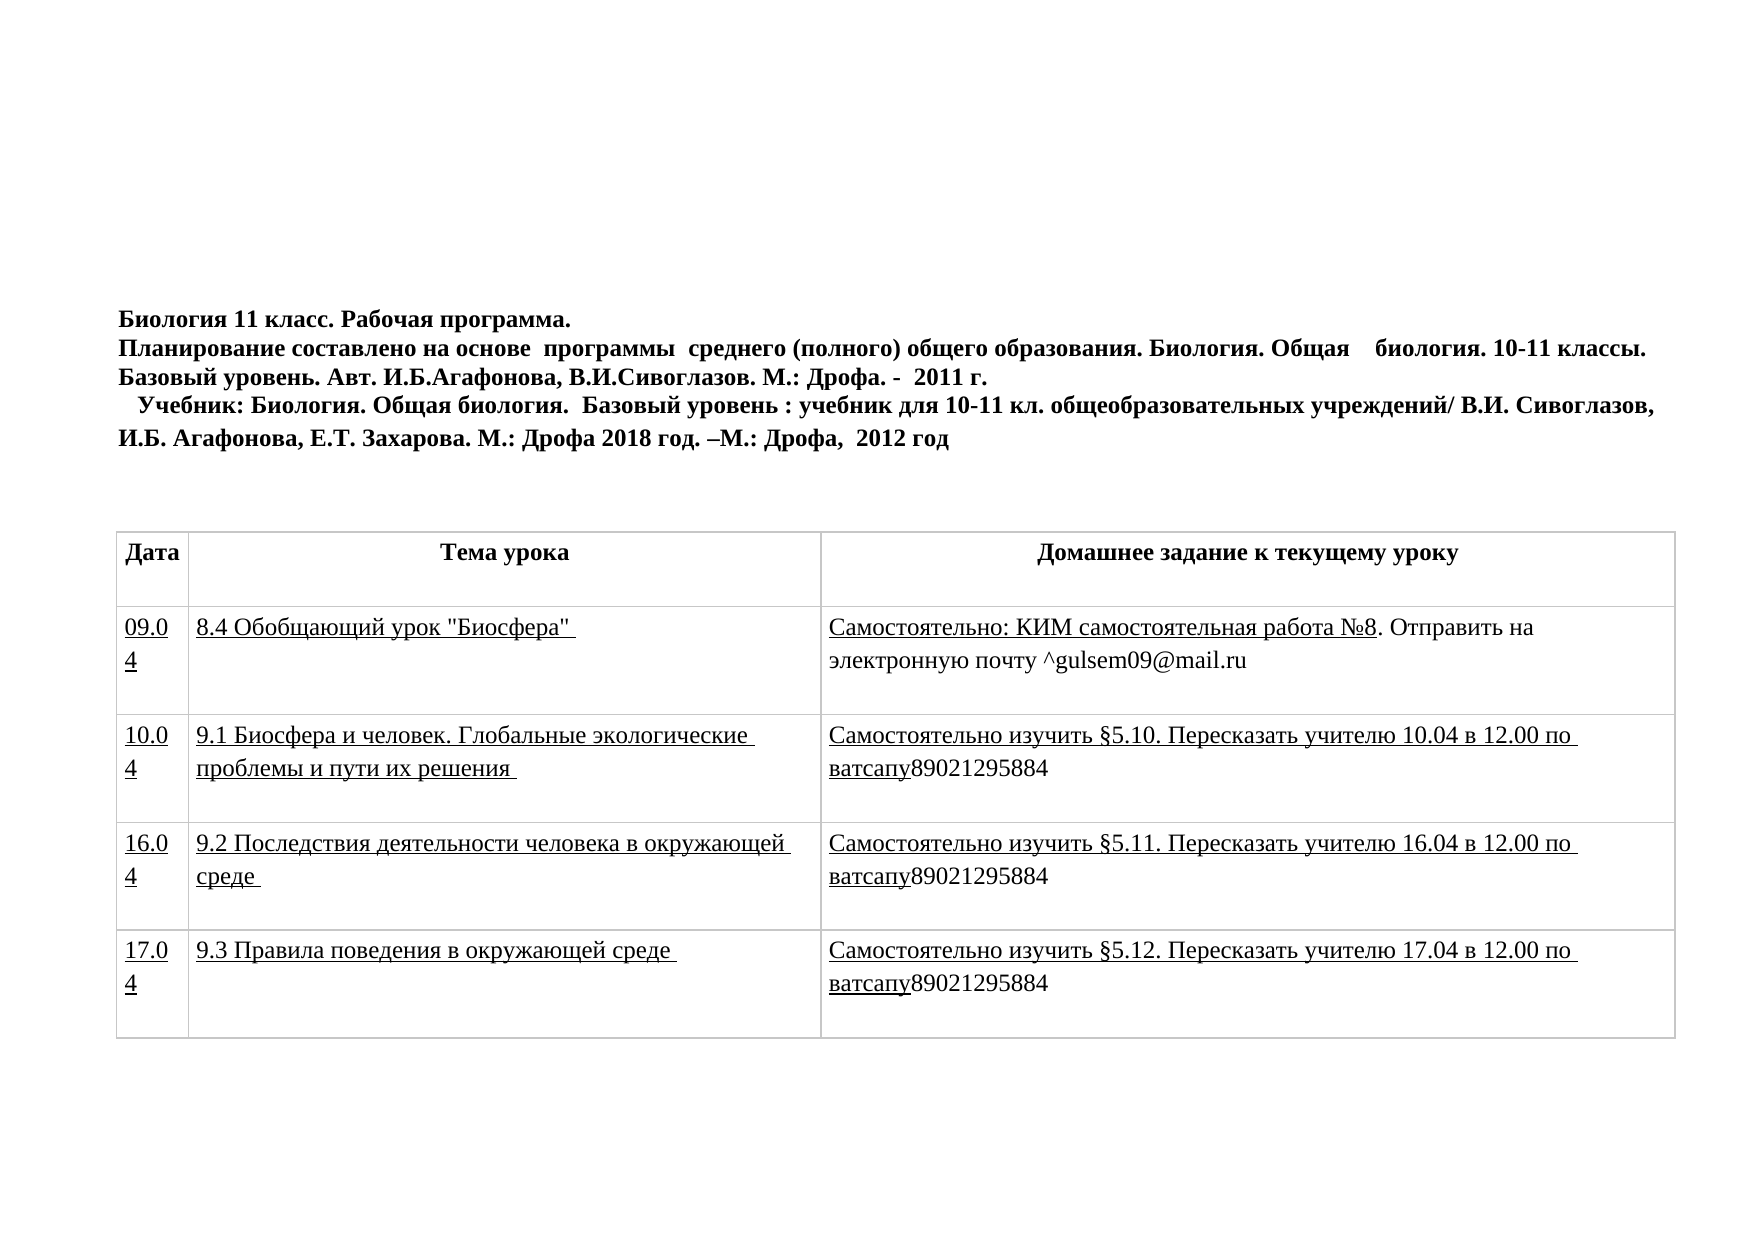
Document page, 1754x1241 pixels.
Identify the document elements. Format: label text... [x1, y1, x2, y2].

table_cell Самостоятельно изучить §5.12. Пересказать учителю 17.04 в 12.00 по ватсапу89021295884 [822, 931, 1674, 1037]
table_header Дата [117, 533, 188, 606]
table_cell 09.04 [117, 607, 188, 714]
table_cell 17.04 [117, 931, 188, 1037]
text Планирование составлено на основе программы среднего (полного) общего образования. Биология. Общая биология. 10-11 классы. Базовый уровень. Авт. И.Б.Агафонова, В.И.Сивоглазов. М.: Дрофа. - 2011 г. [118, 333, 1665, 390]
table_cell Самостоятельно изучить §5.10. Пересказать учителю 10.04 в 12.00 по ватсапу89021295884 [822, 715, 1674, 821]
table_header Тема урока [189, 533, 820, 606]
table_cell 9.1 Биосфера и человек. Глобальные экологические проблемы и пути их решения [189, 715, 820, 821]
text Учебник: Биология. Общая биология. Базовый уровень : учебник для 10-11 кл. общеобразовательных учреждений/ В.И. Сивоглазов, И.Б. Агафонова, Е.Т. Захарова. М.: Дрофа 2018 год. –М.: Дрофа, 2012 год [118, 390, 1665, 452]
table_cell 16.04 [117, 823, 188, 929]
table_header Домашнее задание к текущему уроку [822, 533, 1674, 606]
table_cell Самостоятельно изучить §5.11. Пересказать учителю 16.04 в 12.00 по ватсапу89021295884 [822, 823, 1674, 929]
table_cell Самостоятельно: КИМ самостоятельная работа №8. Отправить на электронную почту ^gulsem09@mail.ru [822, 607, 1674, 714]
text Биология 11 класс. Рабочая программа. [118, 304, 1665, 333]
table_cell 8.4 Обобщающий урок "Биосфера" [189, 607, 820, 714]
table_cell 9.3 Правила поведения в окружающей среде [189, 931, 820, 1037]
table_cell 9.2 Последствия деятельности человека в окружающей среде [189, 823, 820, 929]
table_cell 10.04 [117, 715, 188, 821]
